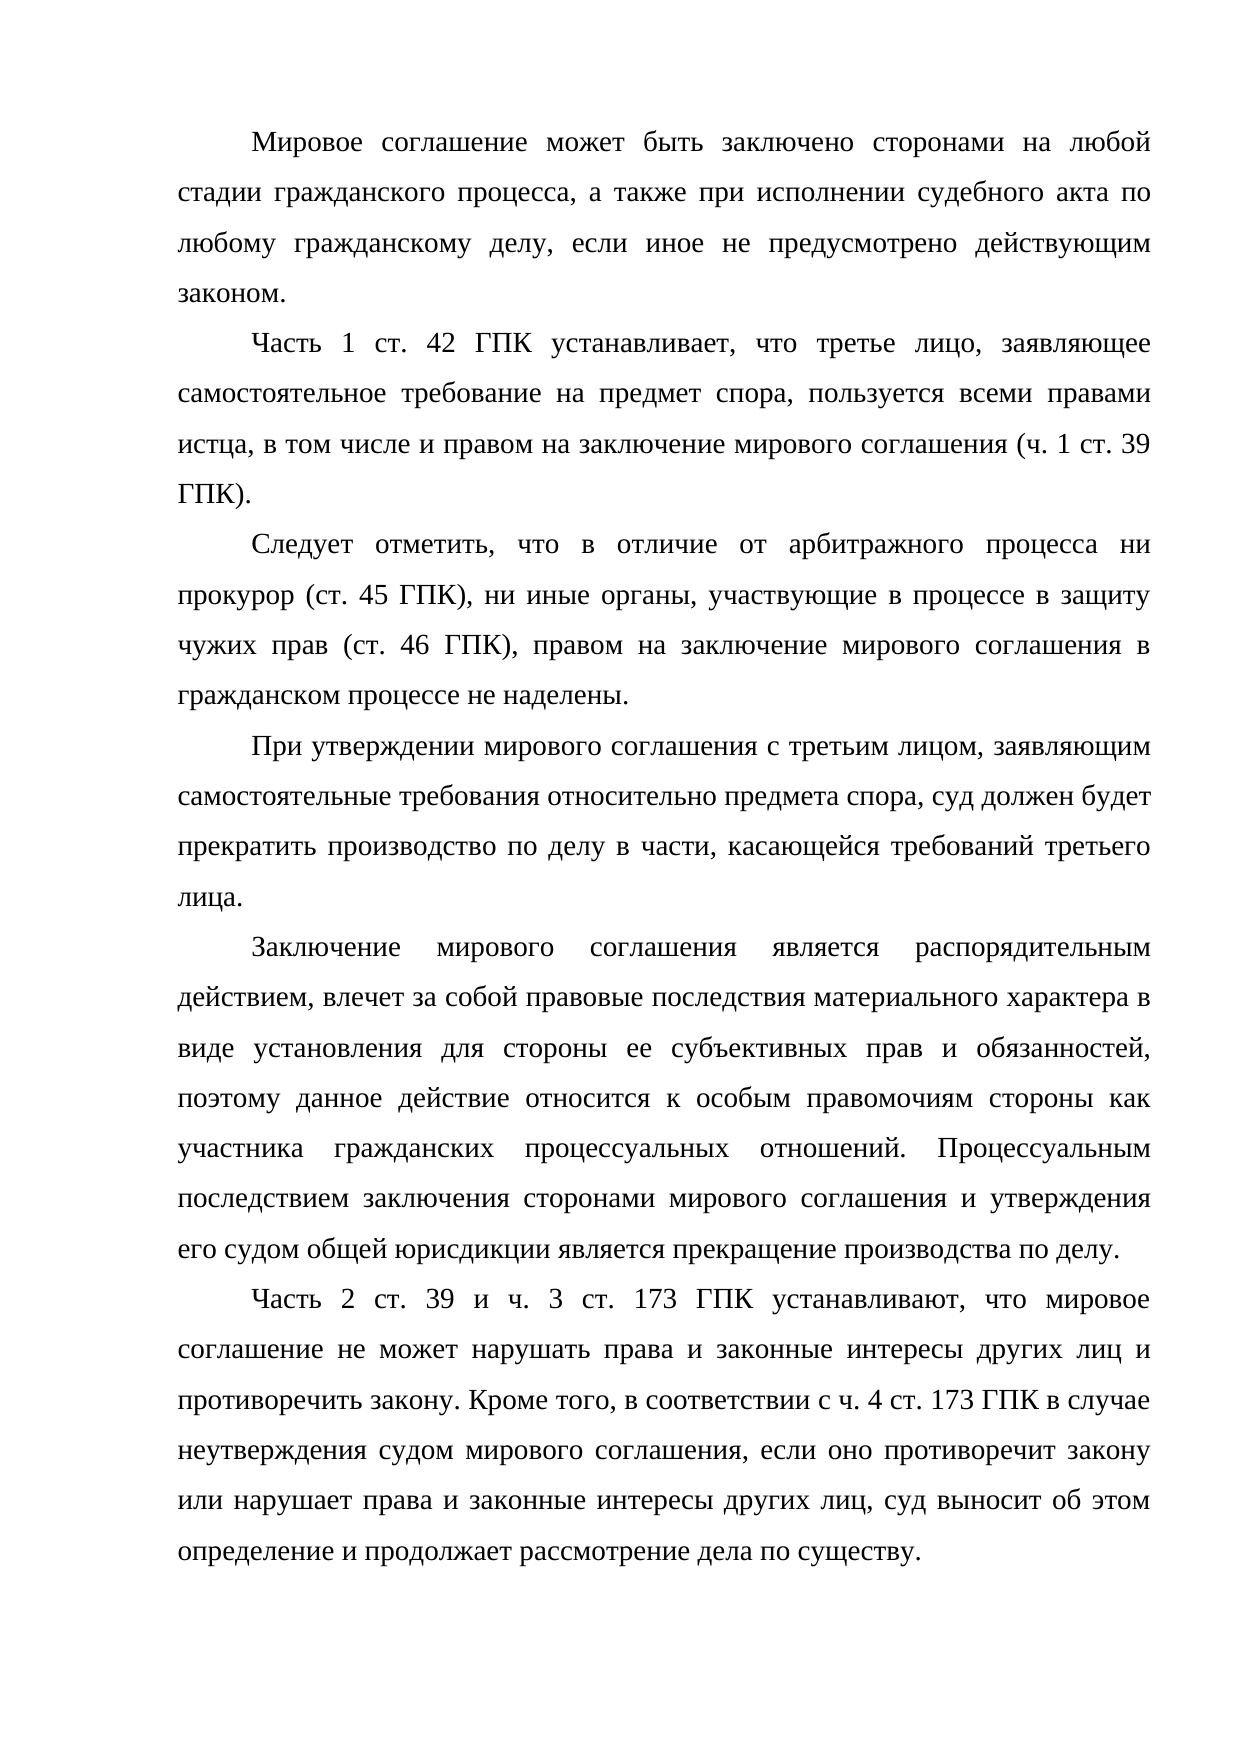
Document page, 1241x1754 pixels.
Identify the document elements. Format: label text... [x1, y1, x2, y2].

text Мировое соглашение может быть заключено сторонами на любой стадии гражданского процесса, а также при исполнении судебного акта по любому гражданскому делу, если иное не предусмотрено действующим законом. [177, 124, 1152, 308]
text Часть 2 ст. 39 и ч. 3 ст. 173 ГПК устанавливают, что мировое соглашение не может нарушать права и законные интересы других лиц и противоречить закону. Кроме того, в соответствии с ч. 4 ст. 173 ГПК в случае неутверждения судом мирового соглашения, если оно противоречит закону или нарушает права и законные интересы других лиц, суд выносит об этом определение и продолжает рассмотрение дела по существу. [177, 1281, 1152, 1566]
text При утверждении мирового соглашения с третьим лицом, заявляющим самостоятельные требования относительно предмета спора, суд должен будет прекратить производство по делу в части, касающейся требований третьего лица. [177, 728, 1152, 912]
text Следует отметить, что в отличие от арбитражного процесса ни прокурор (ст. 45 ГПК), ни иные органы, участвующие в процессе в защиту чужих прав (ст. 46 ГПК), правом на заключение мирового соглашения в гражданском процессе не наделены. [177, 527, 1152, 711]
text Заключение мирового соглашения является распорядительным действием, влечет за собой правовые последствия материального характера в виде установления для стороны ее субъективных прав и обязанностей, поэтому данное действие относится к особым правомочиям стороны как участника гражданских процессуальных отношений. Процессуальным последствием заключения сторонами мирового соглашения и утверждения его судом общей юрисдикции является прекращение производства по делу. [177, 929, 1152, 1264]
text Часть 1 ст. 42 ГПК устанавливает, что третье лицо, заявляющее самостоятельное требование на предмет спора, пользуется всеми правами истца, в том числе и правом на заключение мирового соглашения (ч. 1 ст. 39 ГПК). [177, 325, 1152, 510]
